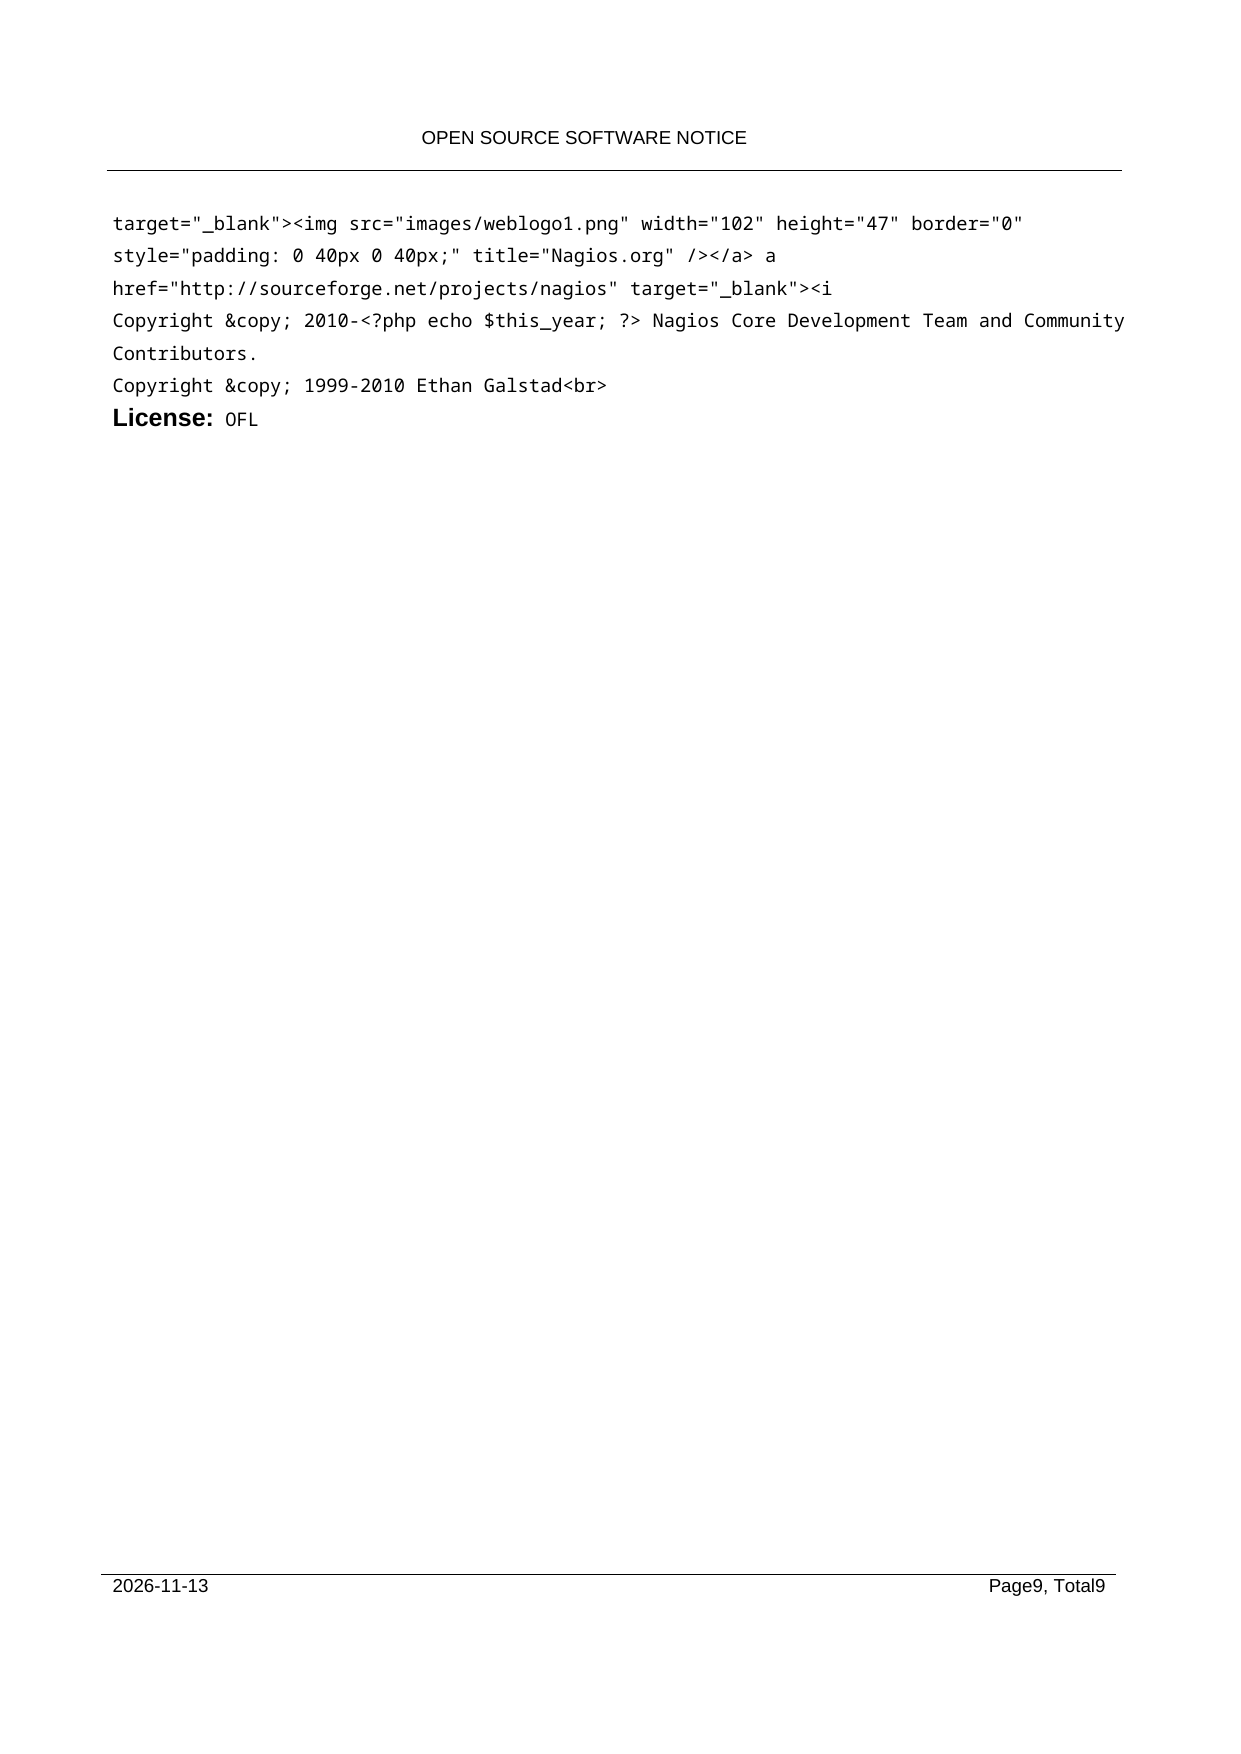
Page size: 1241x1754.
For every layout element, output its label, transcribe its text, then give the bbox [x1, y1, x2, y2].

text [112, 206, 1128, 304]
text Copyright &copy; 2010-<?php echo $this_year; ?> Nagios Core Development Team and Community Contributors. [112, 304, 1128, 369]
text License: OFL [112, 401, 1128, 434]
text Copyright &copy; 1999-2010 Ethan Galstad<br> [112, 369, 1128, 401]
